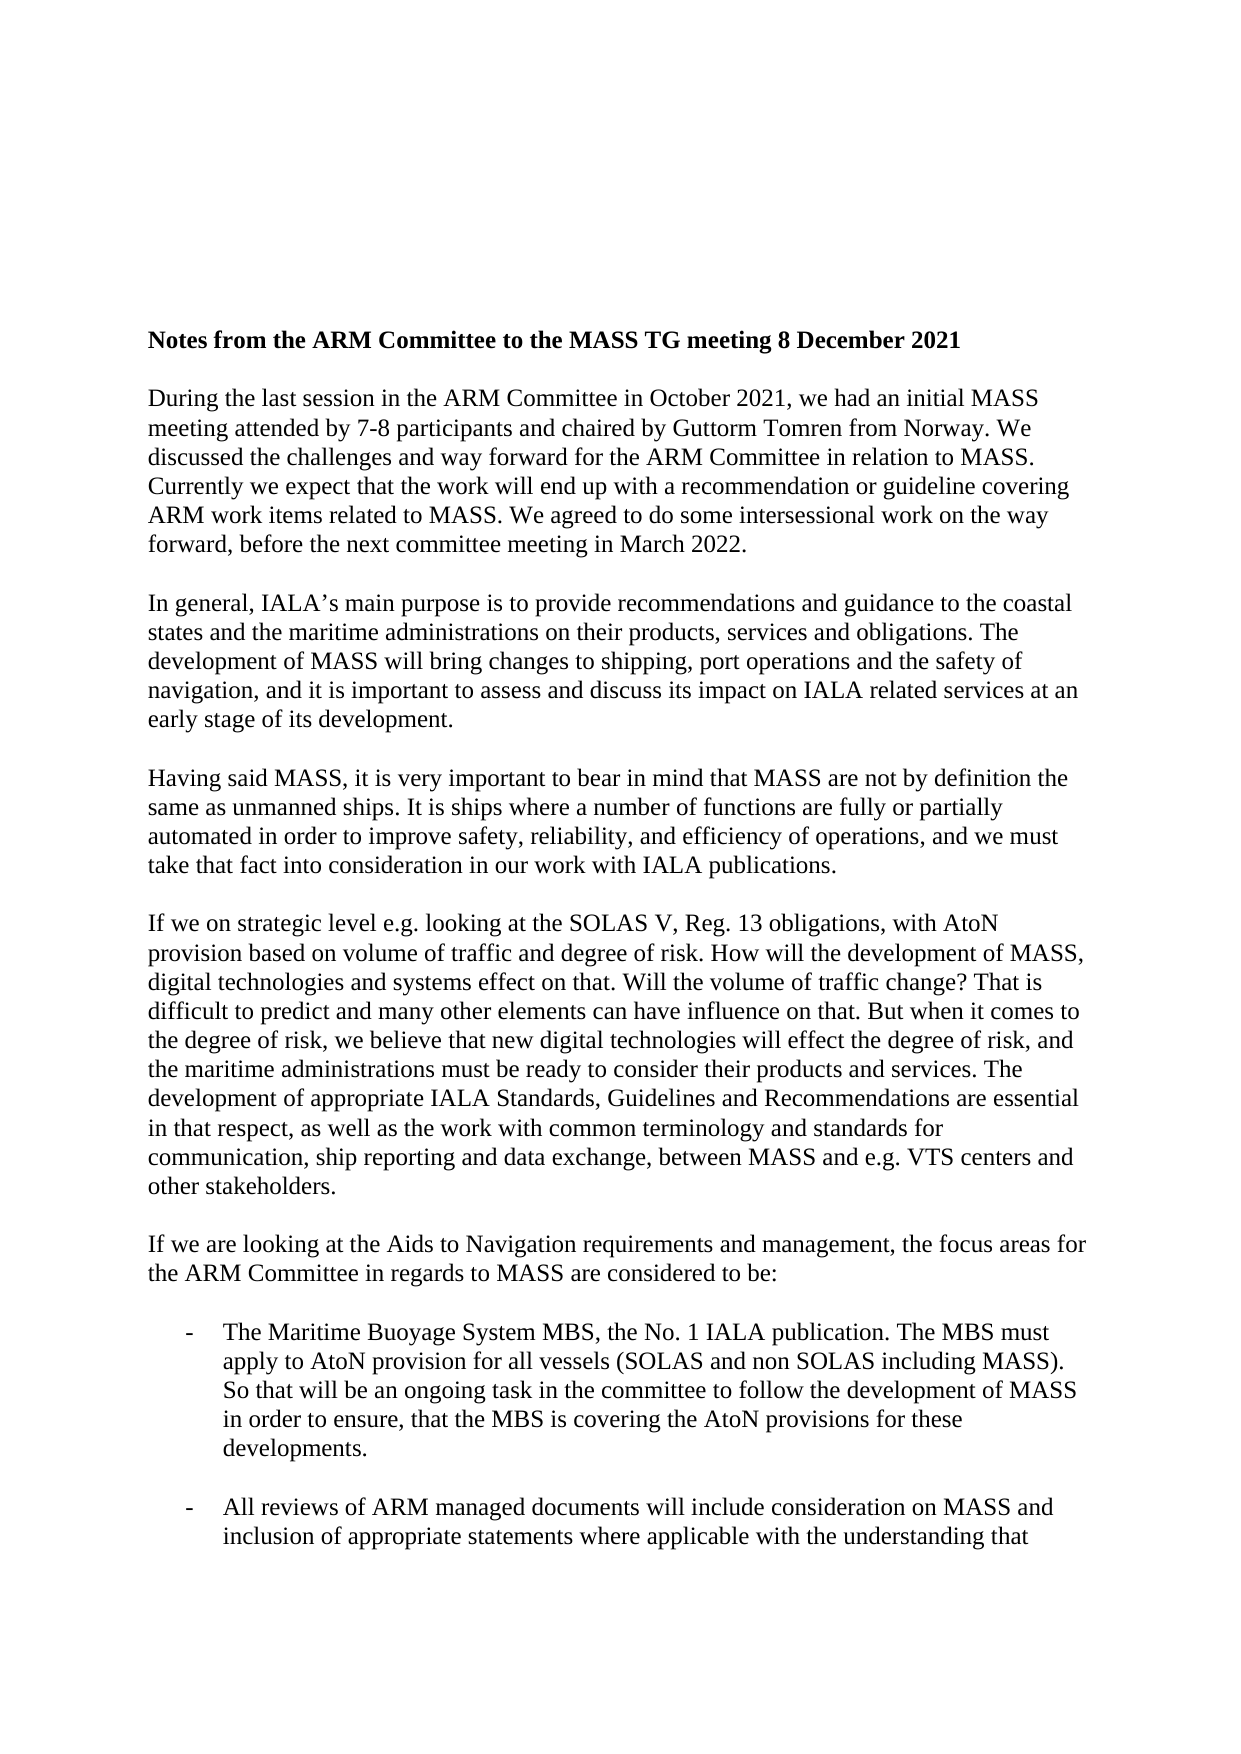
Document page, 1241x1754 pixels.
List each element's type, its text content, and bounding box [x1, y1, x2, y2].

text During the last session in the ARM Committee in October 2021, we had an initial MASS meeting attended by 7-8 participants and chaired by Guttorm Tomren from Norway. We discussed the challenges and way forward for the ARM Committee in relation to MASS. Currently we expect that the work will end up with a recommendation or guideline covering ARM work items related to MASS. We agreed to do some intersessional work on the way forward, before the next committee meeting in March 2022. [148, 383, 1093, 558]
list The Maritime Buoyage System MBS, the No. 1 IALA publication. The MBS must apply to AtoN provision for all vessels (SOLAS and non SOLAS including MASS). So that will be an ongoing task in the committee to follow the development of MASS in order to ensure, that the MBS is covering the AtoN provisions for these developments. [185, 1316, 1093, 1462]
text Notes from the ARM Committee to the MASS TG meeting 8 December 2021 [148, 325, 1093, 354]
text If we on strategic level e.g. looking at the SOLAS V, Reg. 13 obligations, with AtoN provision based on volume of traffic and degree of risk. How will the development of MASS, digital technologies and systems effect on that. Will the volume of traffic change? That is difficult to predict and many other elements can have influence on that. But when it comes to the degree of risk, we believe that new digital technologies will effect the degree of risk, and the maritime administrations must be ready to consider their products and services. The development of appropriate IALA Standards, Guidelines and Recommendations are essential in that respect, as well as the work with common terminology and standards for communication, ship reporting and data exchange, between MASS and e.g. VTS centers and other stakeholders. [148, 908, 1093, 1200]
text Having said MASS, it is very important to bear in mind that MASS are not by definition the same as unmanned ships. It is ships where a number of functions are fully or partially automated in order to improve safety, reliability, and efficiency of operations, and we must take that fact into consideration in our work with IALA publications. [148, 762, 1093, 879]
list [185, 1491, 1093, 1550]
text In general, IALA’s main purpose is to provide recommendations and guidance to the coastal states and the maritime administrations on their products, services and obligations. The development of MASS will bring changes to shipping, port operations and the safety of navigation, and it is important to assess and discuss its impact on IALA related services at an early stage of its development. [148, 587, 1093, 733]
text If we are looking at the Aids to Navigation requirements and management, the focus areas for the ARM Committee in regards to MASS are considered to be: [148, 1229, 1093, 1287]
